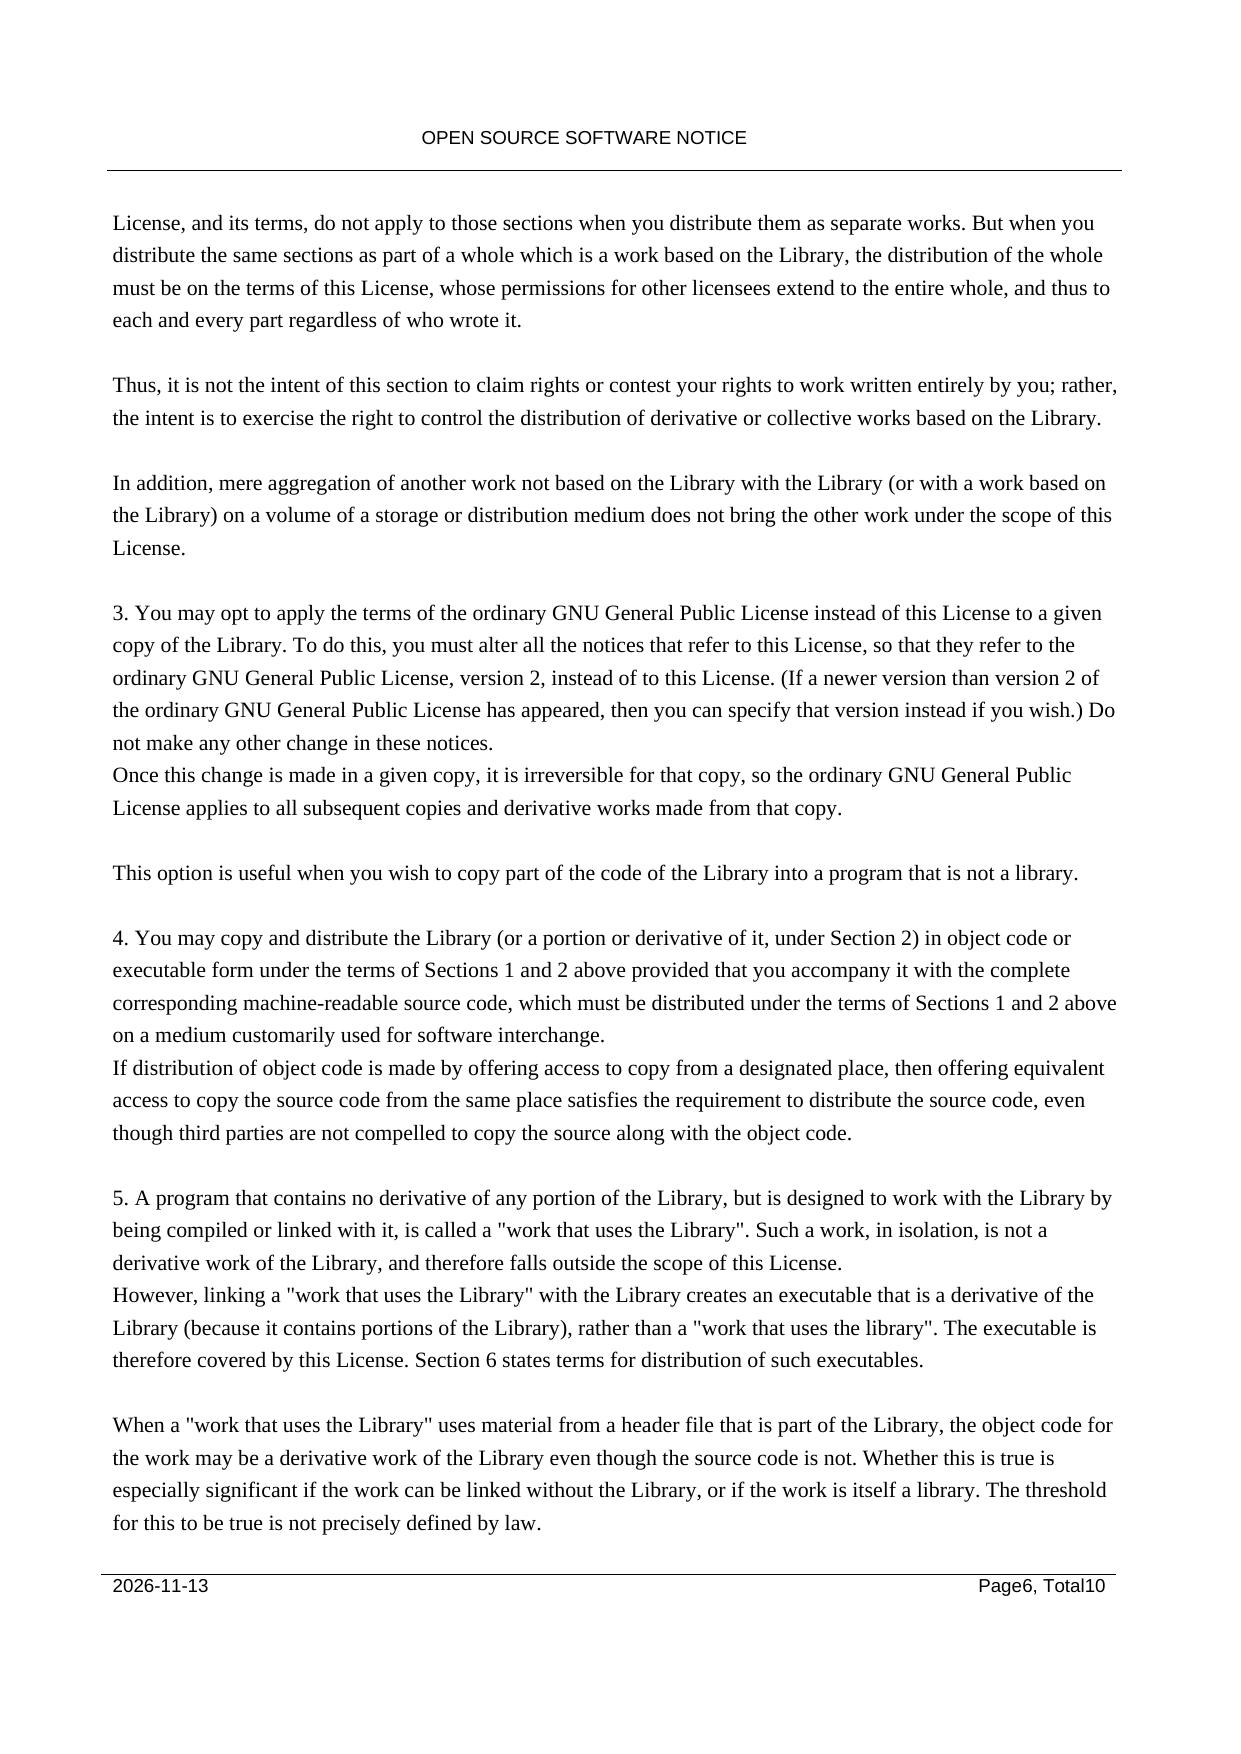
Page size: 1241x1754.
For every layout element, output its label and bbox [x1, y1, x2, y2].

text [112, 206, 1128, 1539]
